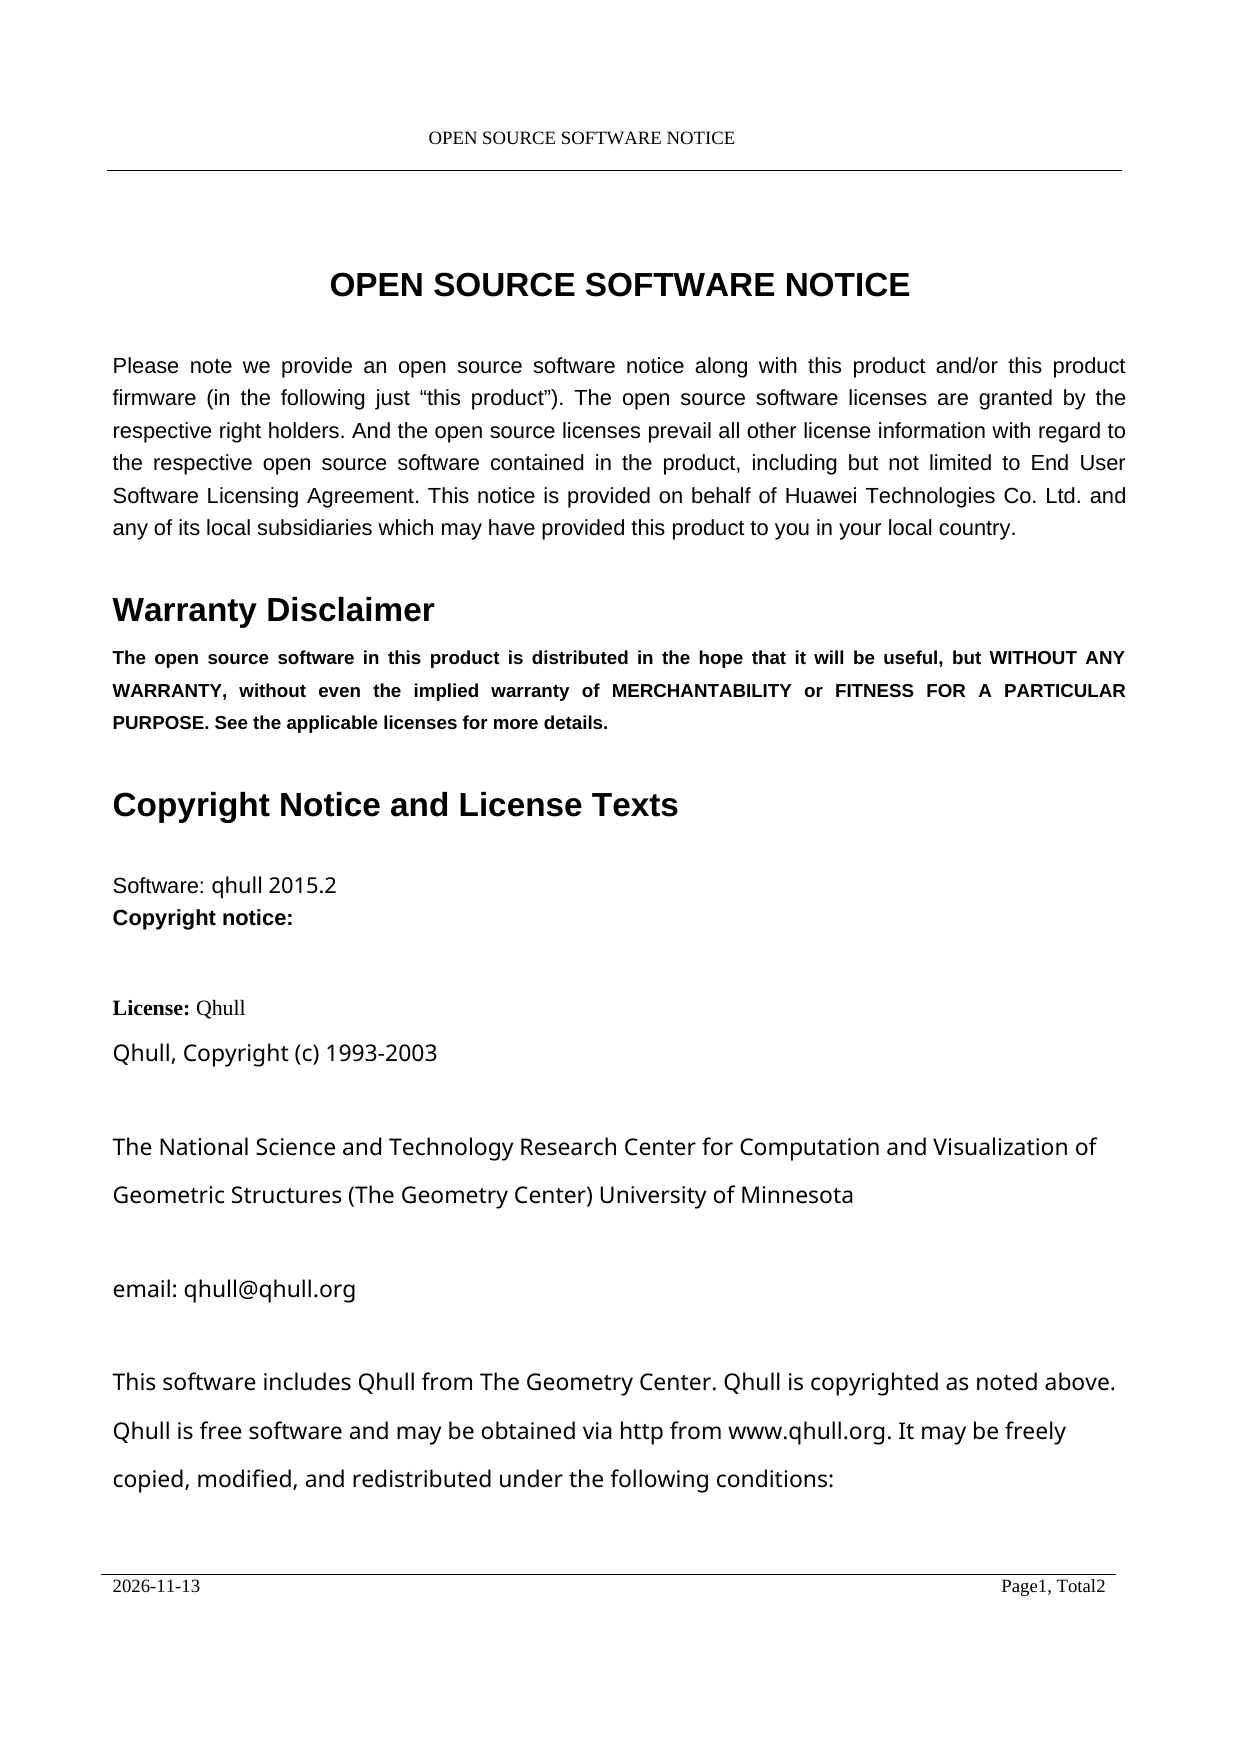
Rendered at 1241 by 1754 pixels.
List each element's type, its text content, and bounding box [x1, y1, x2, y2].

text OPEN SOURCE SOFTWARE NOTICE [112, 251, 1128, 316]
text The open source software in this product is distributed in the hope that it will be useful, but WITHOUT ANY WARRANTY, without even the implied warranty of MERCHANTABILITY or FITNESS FOR A PARTICULAR PURPOSE. See the applicable licenses for more details. [112, 641, 1128, 739]
text Qhull, Copyright (c) 1993-2003 [112, 1037, 1128, 1069]
text License: Qhull [112, 992, 1128, 1024]
text Please note we provide an open source software notice along with this product and/or this product firmware (in the following just “this product”). The open source software licenses are granted by the respective right holders. And the open source licenses prevail all other license information with regard to the respective open source software contained in the product, including but not limited to End User Software Licensing Agreement. This notice is provided on behalf of Huawei Technologies Co. Ltd. and any of its local subsidiaries which may have provided this product to you in your local country. [112, 349, 1128, 544]
text The National Science and Technology Research Center for Computation and Visualization of Geometric Structures (The Geometry Center) University of Minnesota [112, 1130, 1128, 1211]
text Copyright Notice and License Texts [112, 771, 1128, 836]
text Software: qhull 2015.2 [112, 869, 1128, 901]
text Warranty Disclaimer [112, 576, 1128, 641]
text Copyright notice: [112, 901, 1128, 934]
text This software includes Qhull from The Geometry Center. Qhull is copyrighted as noted above. Qhull is free software and may be obtained via http from www.qhull.org. It may be freely copied, modified, and redistributed under the following conditions: [112, 1365, 1128, 1495]
text email: qhull@qhull.org [112, 1272, 1128, 1304]
